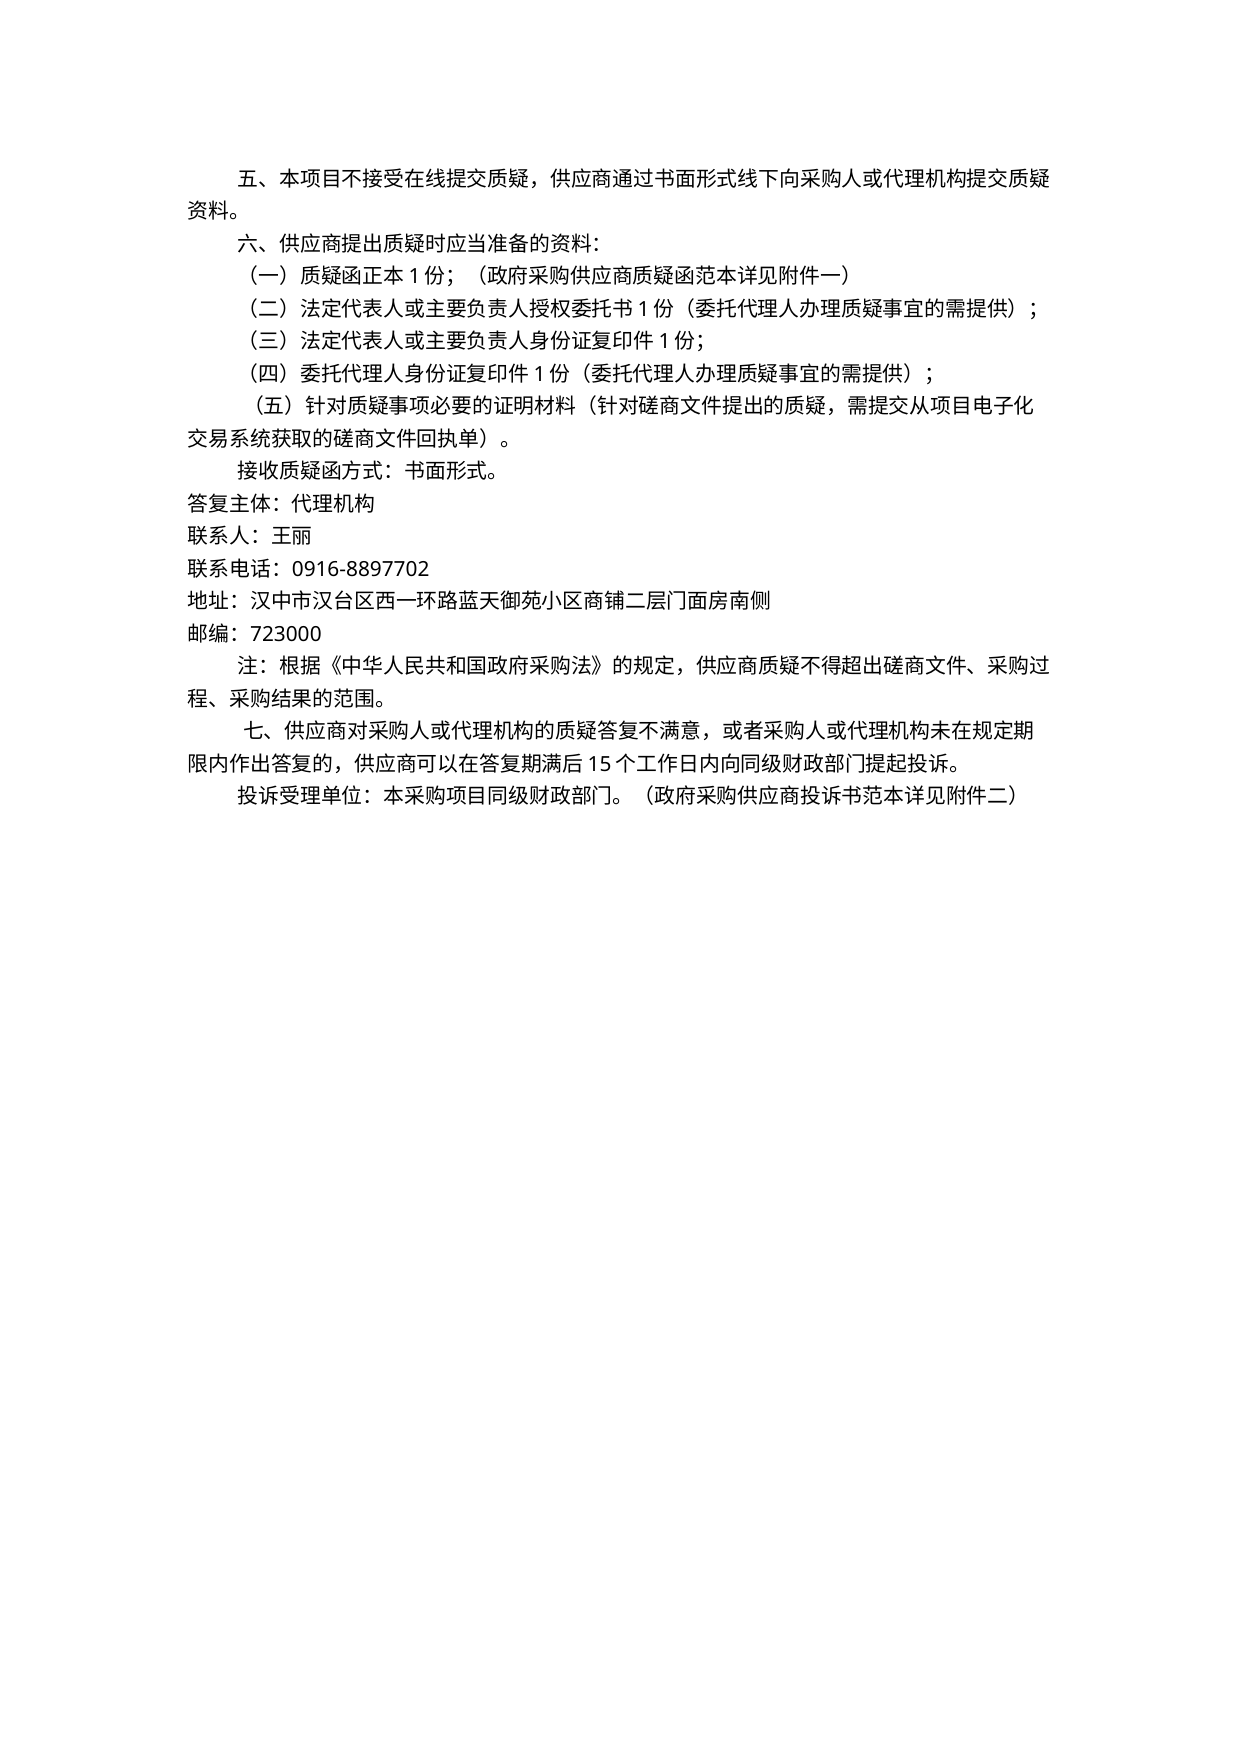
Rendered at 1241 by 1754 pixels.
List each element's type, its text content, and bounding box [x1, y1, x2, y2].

text 答复主体：代理机构 [187, 487, 1053, 519]
text 投诉受理单位：本采购项目同级财政部门。（政府采购供应商投诉书范本详见附件二） [187, 779, 1053, 812]
text （四）委托代理人身份证复印件1份（委托代理人办理质疑事宜的需提供）； [187, 357, 1053, 389]
text （二）法定代表人或主要负责人授权委托书1份（委托代理人办理质疑事宜的需提供）； [187, 292, 1053, 324]
text 七、供应商对采购人或代理机构的质疑答复不满意，或者采购人或代理机构未在规定期限内作出答复的，供应商可以在答复期满后15个工作日内向同级财政部门提起投诉。 [187, 714, 1053, 779]
text 地址：汉中市汉台区西一环路蓝天御苑小区商铺二层门面房南侧 [187, 584, 1053, 617]
text 邮编：723000 [187, 617, 1053, 649]
text （五）针对质疑事项必要的证明材料（针对磋商文件提出的质疑，需提交从项目电子化交易系统获取的磋商文件回执单）。 [187, 389, 1053, 454]
text 联系人：王丽 [187, 519, 1053, 552]
text （一）质疑函正本1份；（政府采购供应商质疑函范本详见附件一） [187, 259, 1053, 292]
text 六、供应商提出质疑时应当准备的资料： [187, 227, 1053, 259]
text 接收质疑函方式：书面形式。 [187, 454, 1053, 487]
text 五、本项目不接受在线提交质疑，供应商通过书面形式线下向采购人或代理机构提交质疑资料。 [187, 162, 1053, 227]
text 联系电话：0916-8897702 [187, 552, 1053, 584]
text （三）法定代表人或主要负责人身份证复印件1份； [187, 324, 1053, 357]
text 注：根据《中华人民共和国政府采购法》的规定，供应商质疑不得超出磋商文件、采购过程、采购结果的范围。 [187, 649, 1053, 714]
